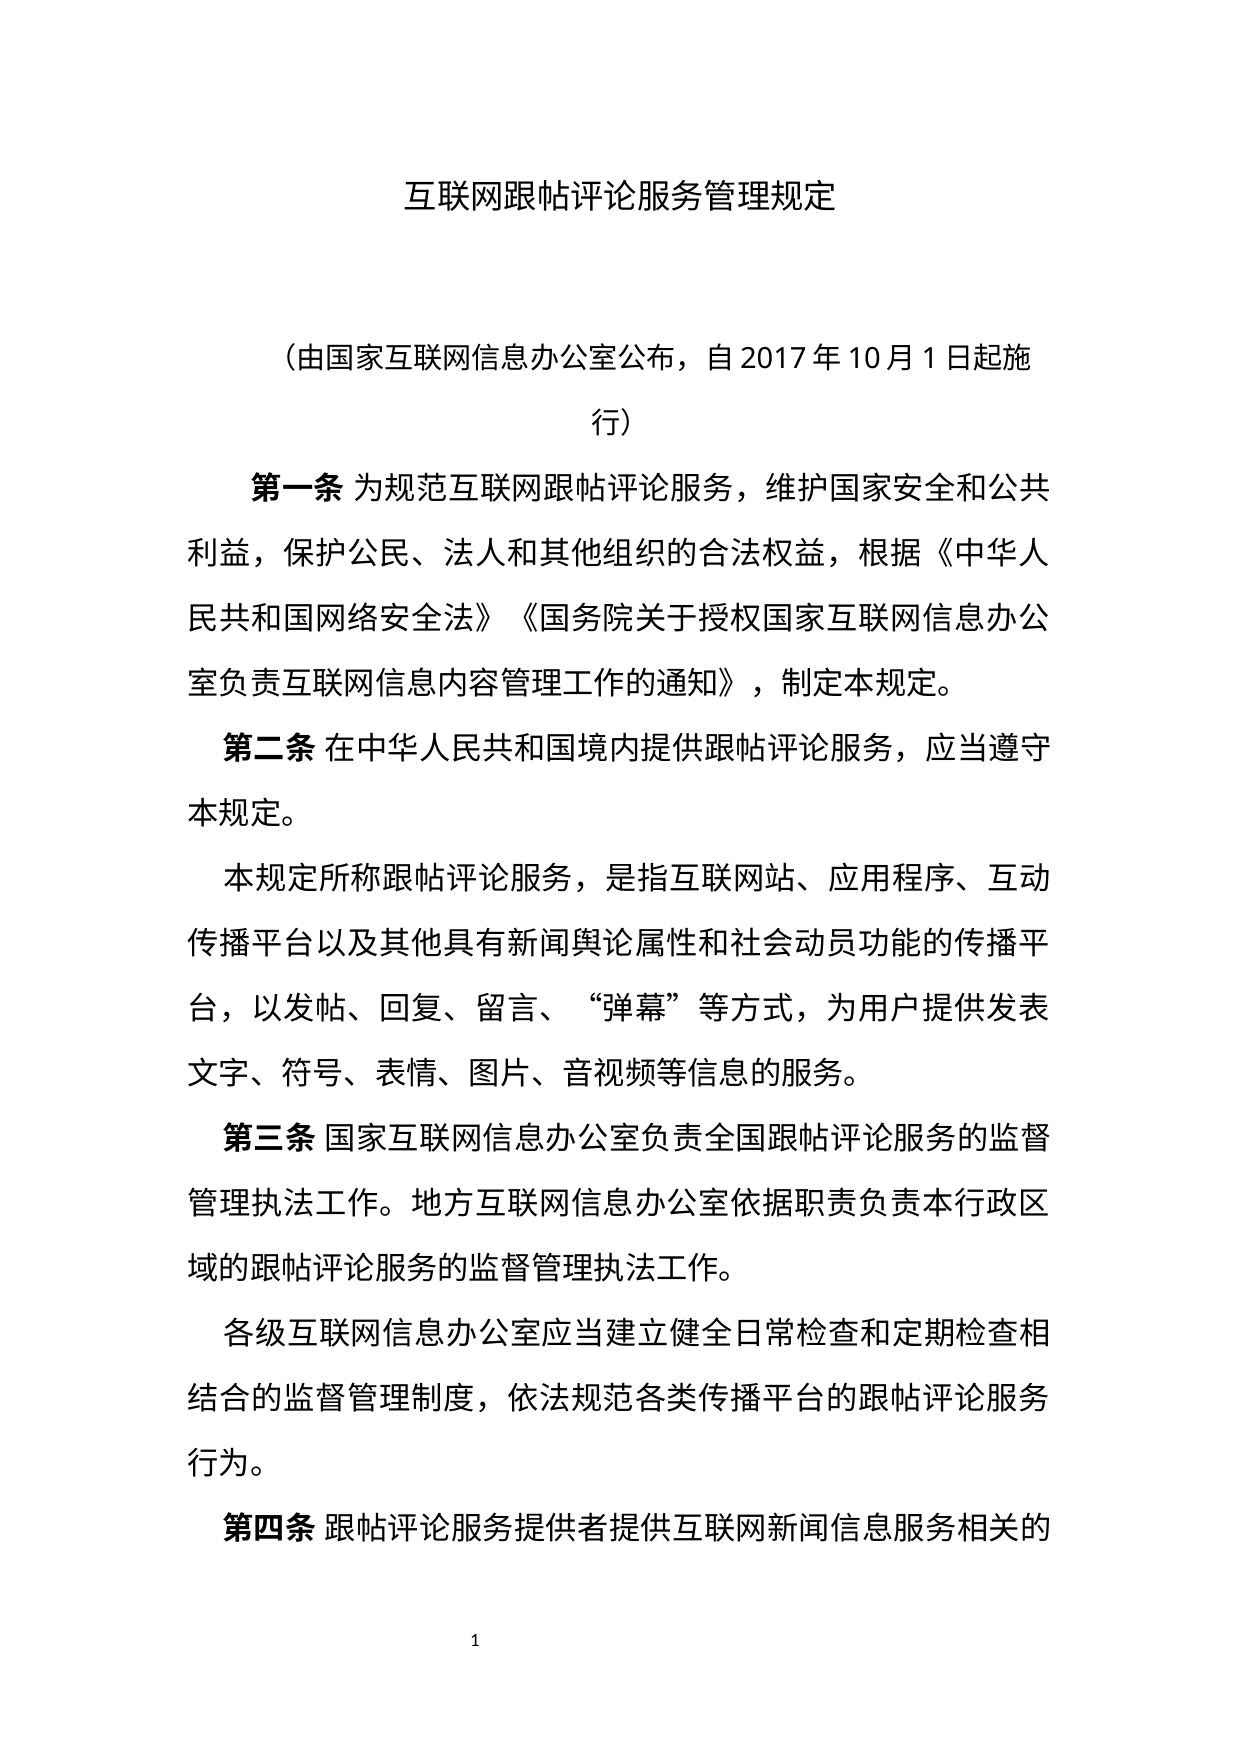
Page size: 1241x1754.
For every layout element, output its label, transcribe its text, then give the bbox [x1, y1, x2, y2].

text 本规定所称跟帖评论服务，是指互联网站、应用程序、互动传播平台以及其他具有新闻舆论属性和社会动员功能的传播平台，以发帖、回复、留言、“弹幕”等方式，为用户提供发表文字、符号、表情、图片、音视频等信息的服务。 [187, 843, 1053, 1103]
text 第一条 为规范互联网跟帖评论服务，维护国家安全和公共利益，保护公民、法人和其他组织的合法权益，根据《中华人民共和国网络安全法》《国务院关于授权国家互联网信息办公室负责互联网信息内容管理工作的通知》，制定本规定。 [187, 453, 1053, 713]
text （由国家互联网信息办公室公布，自2017年10月1日起施行） [187, 323, 1053, 453]
text 第二条 在中华人民共和国境内提供跟帖评论服务，应当遵守本规定。 [187, 713, 1053, 843]
text 第三条 国家互联网信息办公室负责全国跟帖评论服务的监督管理执法工作。地方互联网信息办公室依据职责负责本行政区域的跟帖评论服务的监督管理执法工作。 [187, 1103, 1053, 1298]
text 互联网跟帖评论服务管理规定 [187, 162, 1053, 227]
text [187, 1493, 1053, 1558]
text 各级互联网信息办公室应当建立健全日常检查和定期检查相结合的监督管理制度，依法规范各类传播平台的跟帖评论服务行为。 [187, 1298, 1053, 1493]
